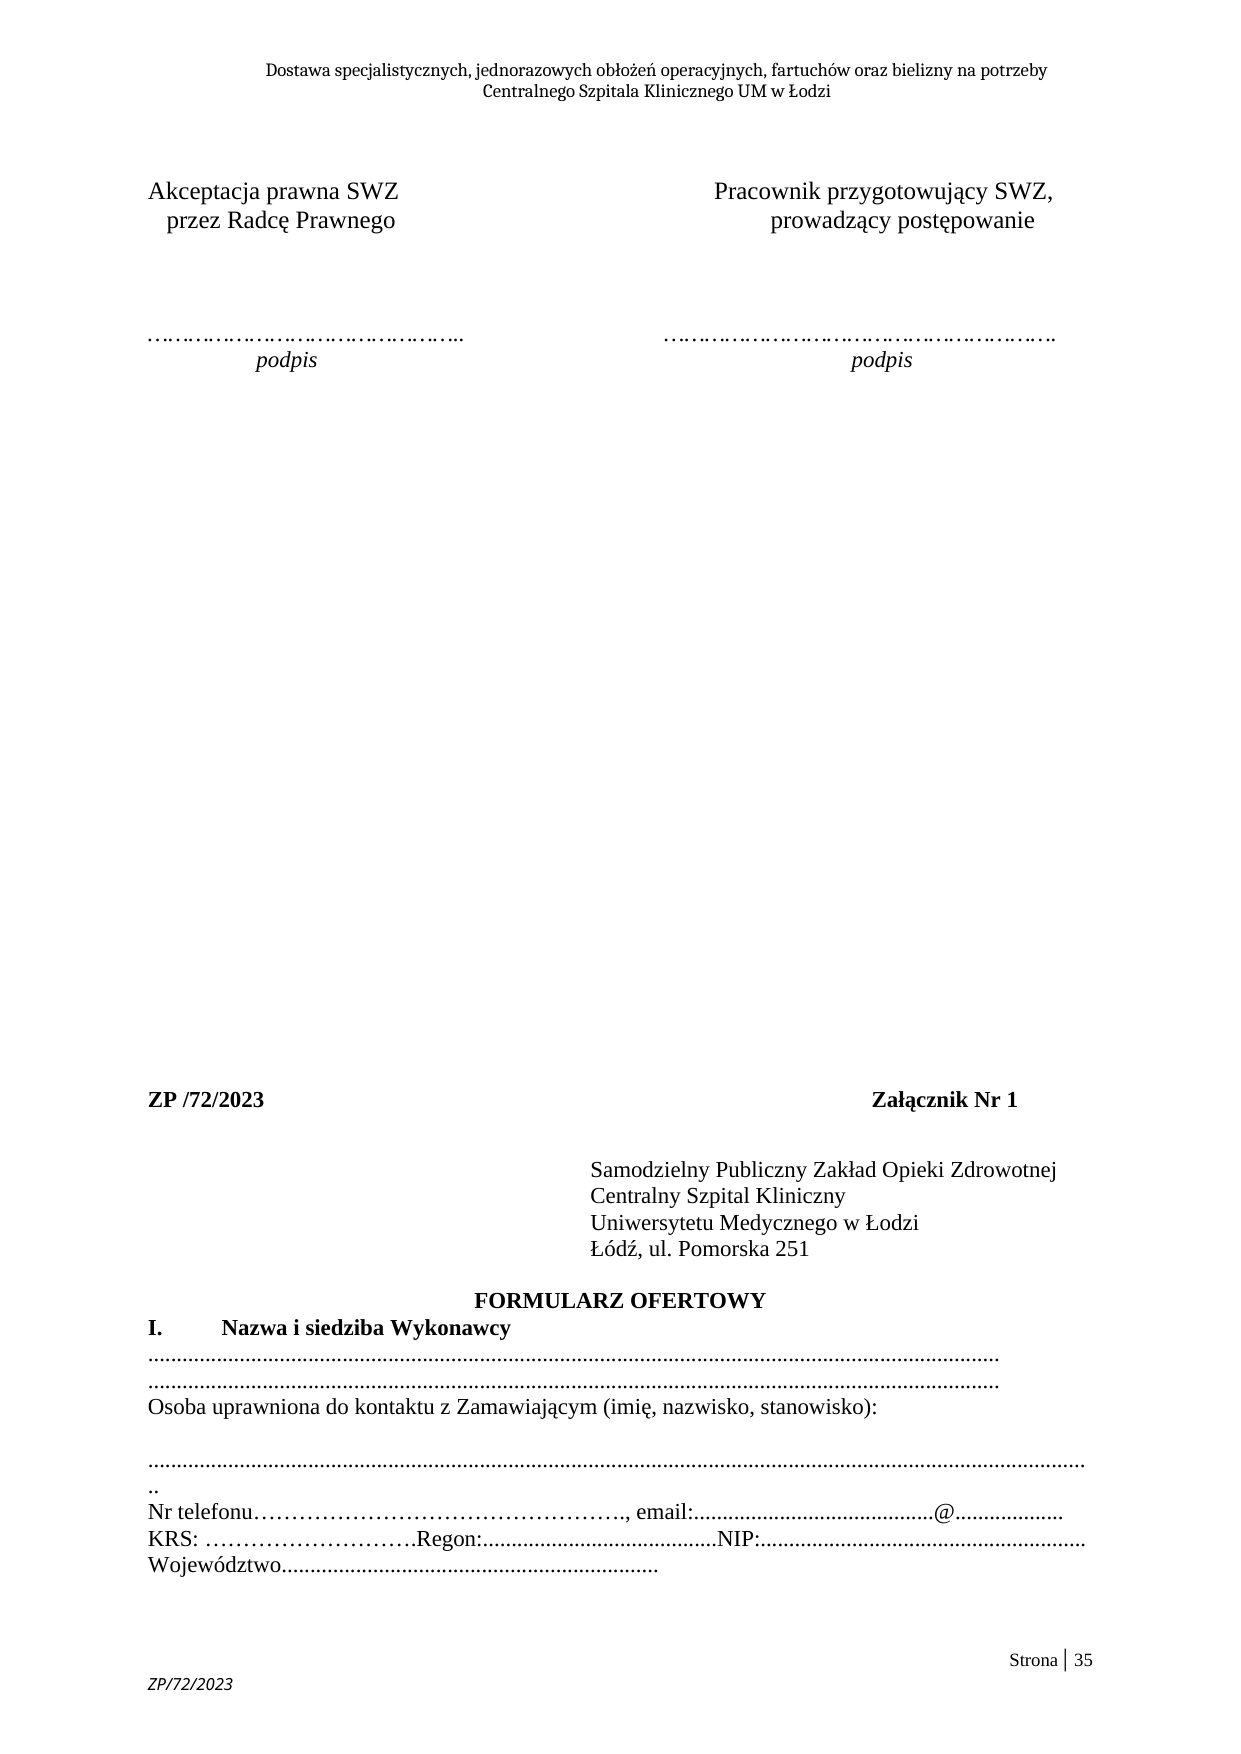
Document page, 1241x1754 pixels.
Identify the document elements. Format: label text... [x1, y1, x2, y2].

text ..................................................................................................................................................... [148, 1340, 1093, 1367]
text ZP /72/2023 Załącznik Nr 1 [148, 1086, 1093, 1112]
text KRS: ……………………….Regon:.........................................NIP:......................................................... [148, 1525, 1093, 1551]
text Osoba uprawniona do kontaktu z Zamawiającym (imię, nazwisko, stanowisko): [148, 1393, 1093, 1419]
text Centralny Szpital Kliniczny [590, 1182, 1093, 1208]
text podpis podpis [148, 346, 1093, 373]
text Akceptacja prawna SWZ Pracownik przygotowujący SWZ, [148, 176, 1093, 205]
text ..................................................................................................................................................... [148, 1367, 1093, 1393]
text Województwo.................................................................. [148, 1551, 1093, 1577]
text ……………………………………….. …………………………………………………. [148, 320, 1093, 346]
text ...................................................................................................................................................................... [148, 1446, 1093, 1498]
text Łódź, ul. Pomorska 251 [590, 1235, 1093, 1261]
text FORMULARZ OFERTOWY [148, 1288, 1093, 1314]
text I. Nazwa i siedziba Wykonawcy [148, 1314, 1093, 1340]
text Uniwersytetu Medycznego w Łodzi [590, 1208, 1093, 1235]
text Samodzielny Publiczny Zakład Opieki Zdrowotnej [590, 1156, 1093, 1182]
text Nr telefonu…………………………………………., email:..........................................@................... [148, 1498, 1093, 1525]
text przez Radcę Prawnego prowadzący postępowanie [148, 205, 1093, 234]
